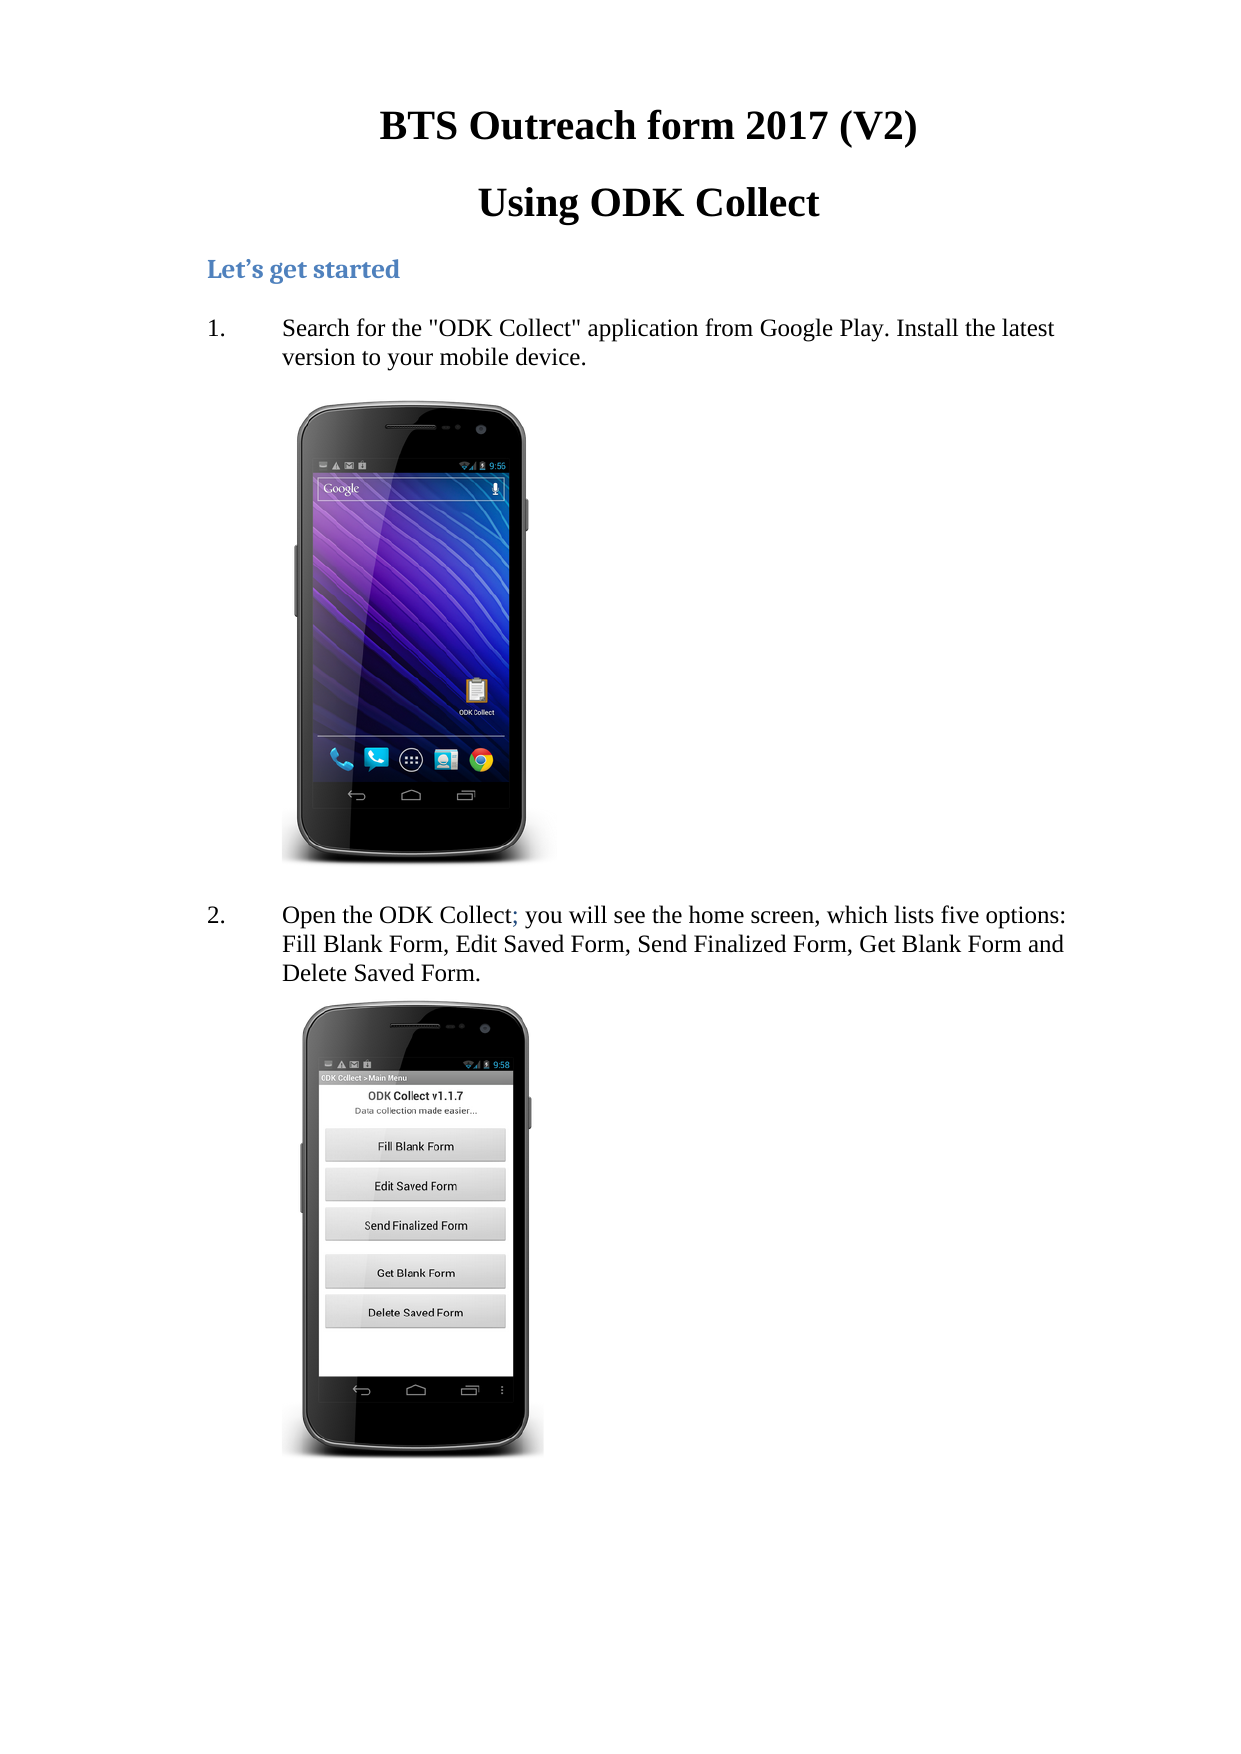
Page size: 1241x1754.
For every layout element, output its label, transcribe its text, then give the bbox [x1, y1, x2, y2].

text 1. Search for the "ODK Collect" application from Google Play. Install the latest [207, 313, 1090, 342]
picture [281, 986, 544, 1459]
text version to your mobile device. [207, 342, 1090, 371]
text 2. Open the ODK Collect; you will see the home screen, which lists five options: Fill Blank Form, Edit Saved Form, Send Finalized Form, Get Blank Form and Delete Saved Form. [207, 900, 1090, 986]
text Using ODK Collect [207, 177, 1090, 225]
picture [281, 399, 557, 873]
text BTS Outreach form 2017 (V2) [207, 100, 1090, 148]
list Let’s get started [207, 254, 1090, 286]
